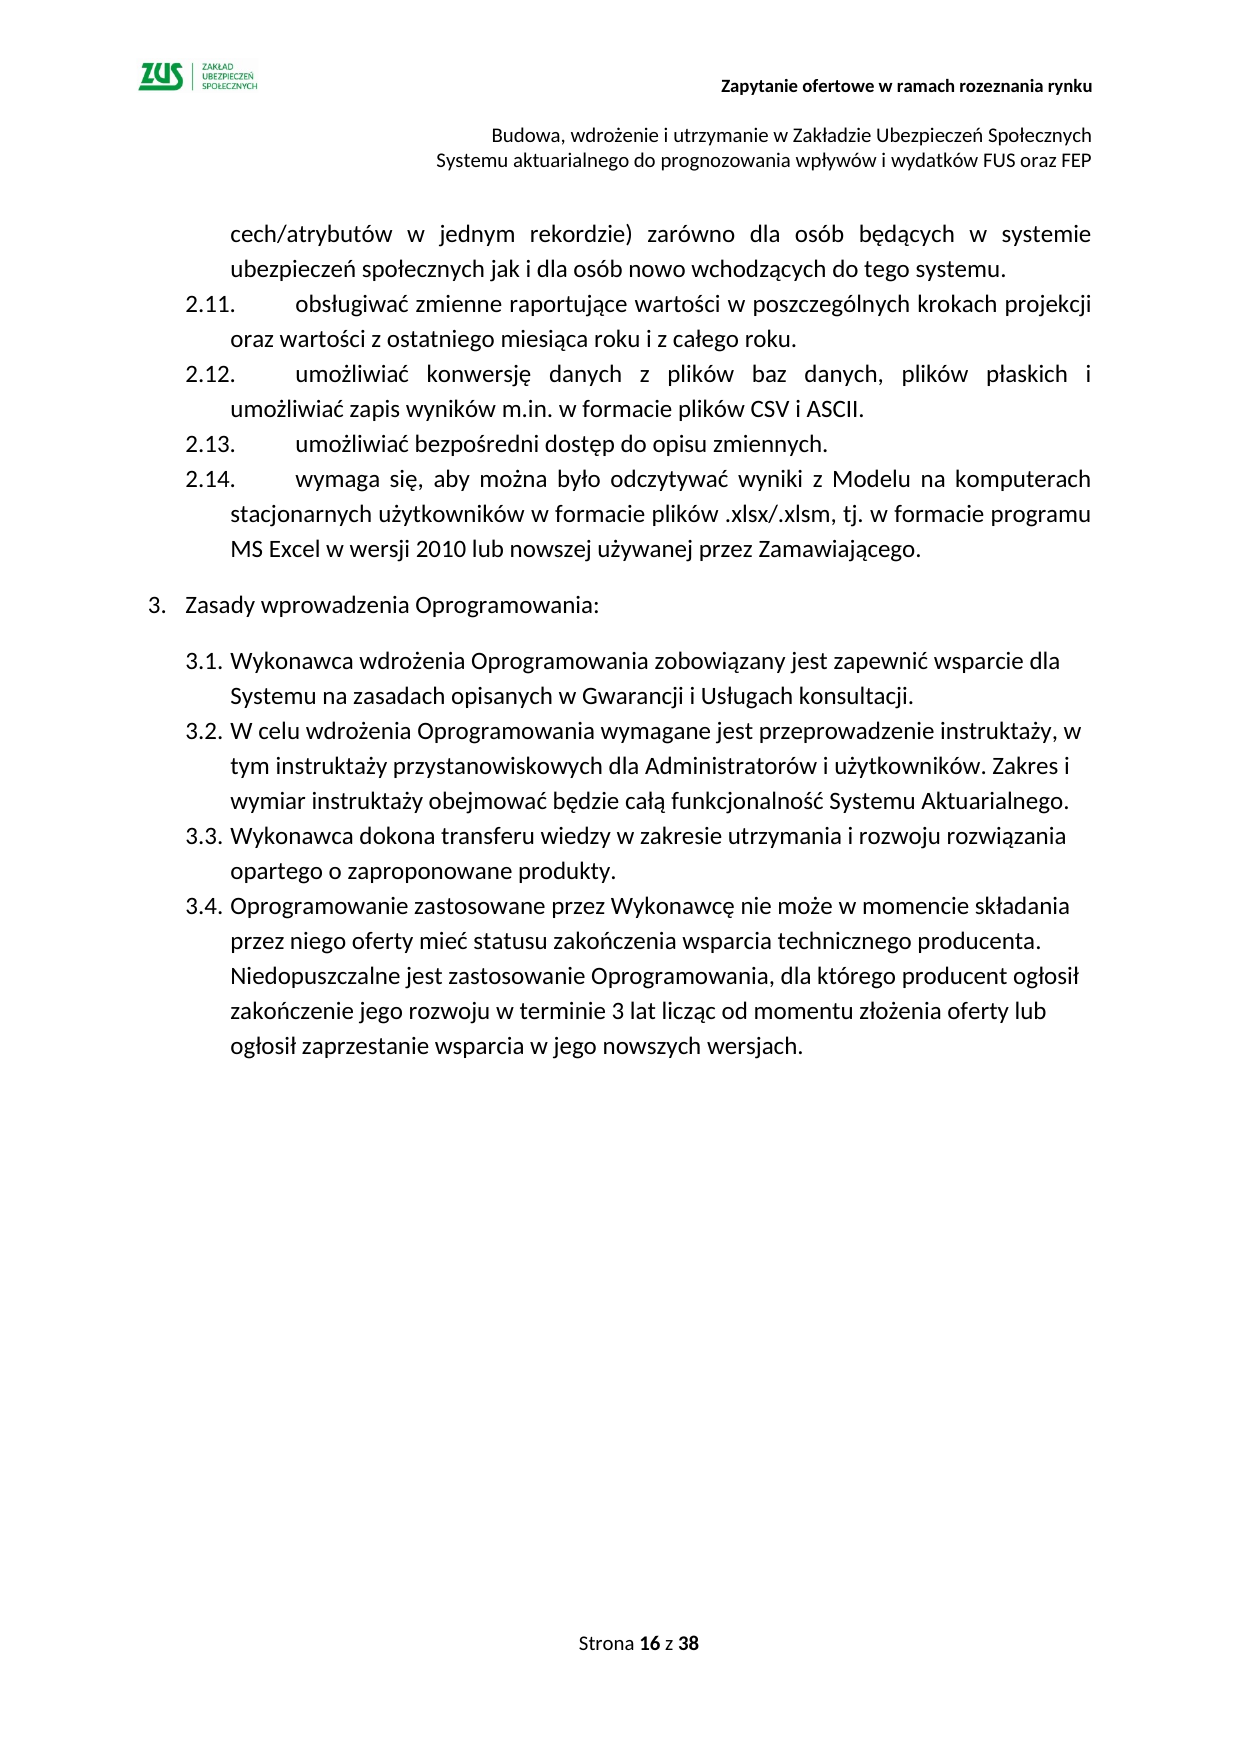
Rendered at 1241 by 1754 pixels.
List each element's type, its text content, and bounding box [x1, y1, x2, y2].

list Wykonawca wdrożenia Oprogramowania zobowiązany jest zapewnić wsparcie dla Systemu na zasadach opisanych w Gwarancji i Usługach konsultacji. [185, 645, 1092, 711]
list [185, 218, 1092, 284]
list Zasady wprowadzenia Oprogramowania: [148, 589, 1092, 620]
list Wykonawca dokona transferu wiedzy w zakresie utrzymania i rozwoju rozwiązania opartego o zaproponowane produkty. [185, 820, 1092, 886]
list obsługiwać zmienne raportujące wartości w poszczególnych krokach projekcji oraz wartości z ostatniego miesiąca roku i z całego roku. [185, 288, 1092, 354]
picture [136, 58, 259, 93]
list Oprogramowanie zastosowane przez Wykonawcę nie może w momencie składania przez niego oferty mieć statusu zakończenia wsparcia technicznego producenta. Niedopuszczalne jest zastosowanie Oprogramowania, dla którego producent ogłosił zakończenie jego rozwoju w terminie 3 lat licząc od momentu złożenia oferty lub ogłosił zaprzestanie wsparcia w jego nowszych wersjach. [185, 890, 1092, 1061]
list umożliwiać konwersję danych z plików baz danych, plików płaskich i umożliwiać zapis wyników m.in. w formacie plików CSV i ASCII. [185, 358, 1092, 424]
list wymaga się, aby można było odczytywać wyniki z Modelu na komputerach stacjonarnych użytkowników w formacie plików .xlsx/.xlsm, tj. w formacie programu MS Excel w wersji 2010 lub nowszej używanej przez Zamawiającego. [185, 463, 1092, 564]
list umożliwiać bezpośredni dostęp do opisu zmiennych. [185, 428, 1092, 459]
list W celu wdrożenia Oprogramowania wymagane jest przeprowadzenie instruktaży, w tym instruktaży przystanowiskowych dla Administratorów i użytkowników. Zakres i wymiar instruktaży obejmować będzie całą funkcjonalność Systemu Aktuarialnego. [185, 715, 1092, 816]
